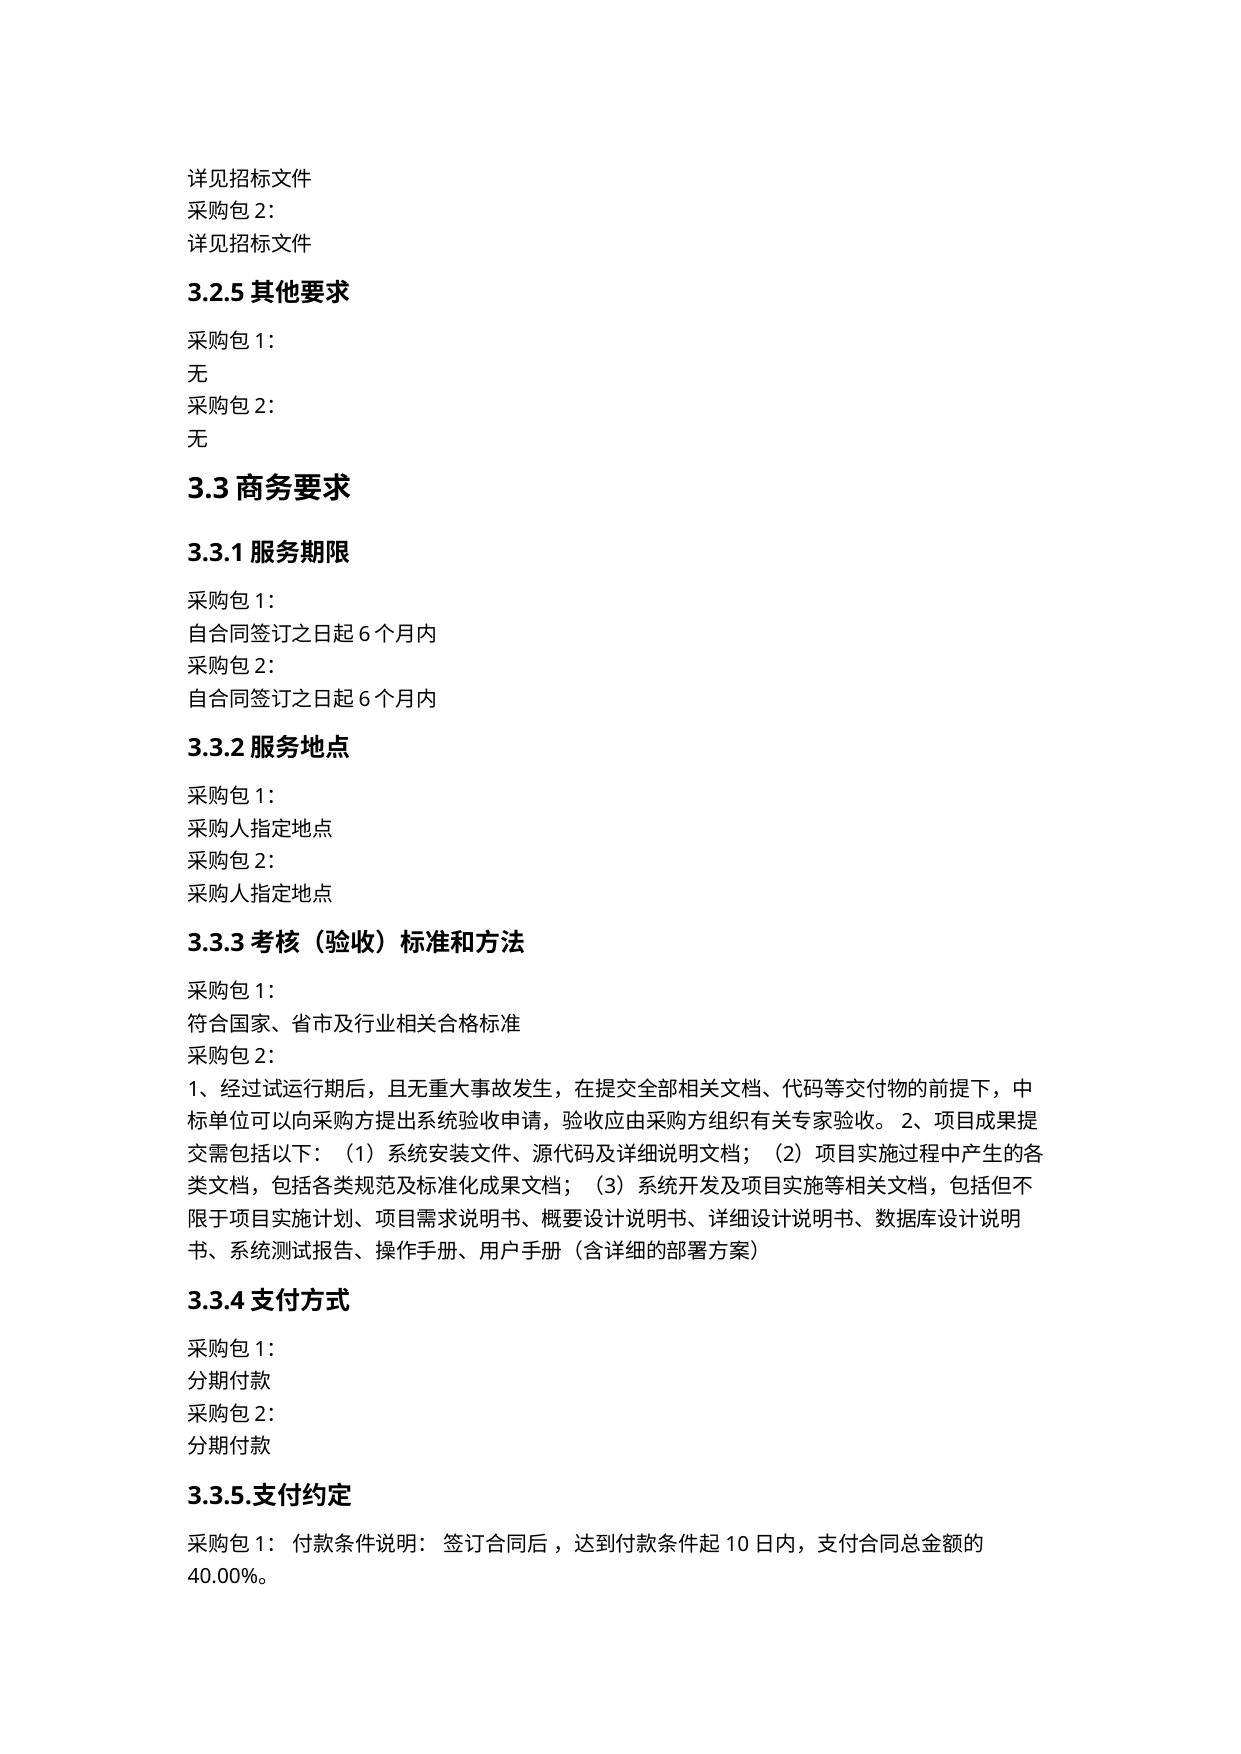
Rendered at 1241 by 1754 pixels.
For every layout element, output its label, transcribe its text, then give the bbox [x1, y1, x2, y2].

text 采购包2： [187, 1039, 1053, 1072]
text 采购包1： [187, 324, 1053, 357]
text 采购包1： [187, 974, 1053, 1007]
text 自合同签订之日起6个月内 [187, 617, 1053, 649]
text 3.3.4支付方式 [187, 1267, 1053, 1332]
text 3.3.3考核（验收）标准和方法 [187, 909, 1053, 974]
text 采购包2： [187, 389, 1053, 422]
text 分期付款 [187, 1364, 1053, 1397]
text 1、经过试运行期后，且无重大事故发生，在提交全部相关文档、代码等交付物的前提下，中标单位可以向采购方提出系统验收申请，验收应由采购方组织有关专家验收。 2、项目成果提交需包括以下：（1）系统安装文件、源代码及详细说明文档；（2）项目实施过程中产生的各类文档，包括各类规范及标准化成果文档；（3）系统开发及项目实施等相关文档，包括但不限于项目实施计划、项目需求说明书、概要设计说明书、详细设计说明书、数据库设计说明书、系统测试报告、操作手册、用户手册（含详细的部署方案） [187, 1072, 1053, 1267]
text 自合同签订之日起6个月内 [187, 682, 1053, 714]
text 采购人指定地点 [187, 877, 1053, 909]
text 采购包2： [187, 1397, 1053, 1429]
text 3.3商务要求 [187, 454, 1053, 519]
text 详见招标文件 [187, 162, 1053, 194]
text 3.3.1服务期限 [187, 519, 1053, 584]
text 分期付款 [187, 1429, 1053, 1462]
text 3.2.5其他要求 [187, 259, 1053, 324]
text 采购包2： [187, 844, 1053, 877]
text 无 [187, 357, 1053, 389]
text 采购包1： 付款条件说明： 签订合同后 ，达到付款条件起 10 日内，支付合同总金额的 40.00%。 [187, 1527, 1053, 1592]
text 采购包2： [187, 649, 1053, 682]
text 3.3.5.支付约定 [187, 1462, 1053, 1527]
text 采购包1： [187, 1332, 1053, 1364]
text 无 [187, 422, 1053, 454]
text 详见招标文件 [187, 227, 1053, 259]
text 采购人指定地点 [187, 812, 1053, 844]
text 采购包2： [187, 194, 1053, 227]
text 采购包1： [187, 584, 1053, 617]
text 采购包1： [187, 779, 1053, 812]
text 3.3.2服务地点 [187, 714, 1053, 779]
text 符合国家、省市及行业相关合格标准 [187, 1007, 1053, 1039]
